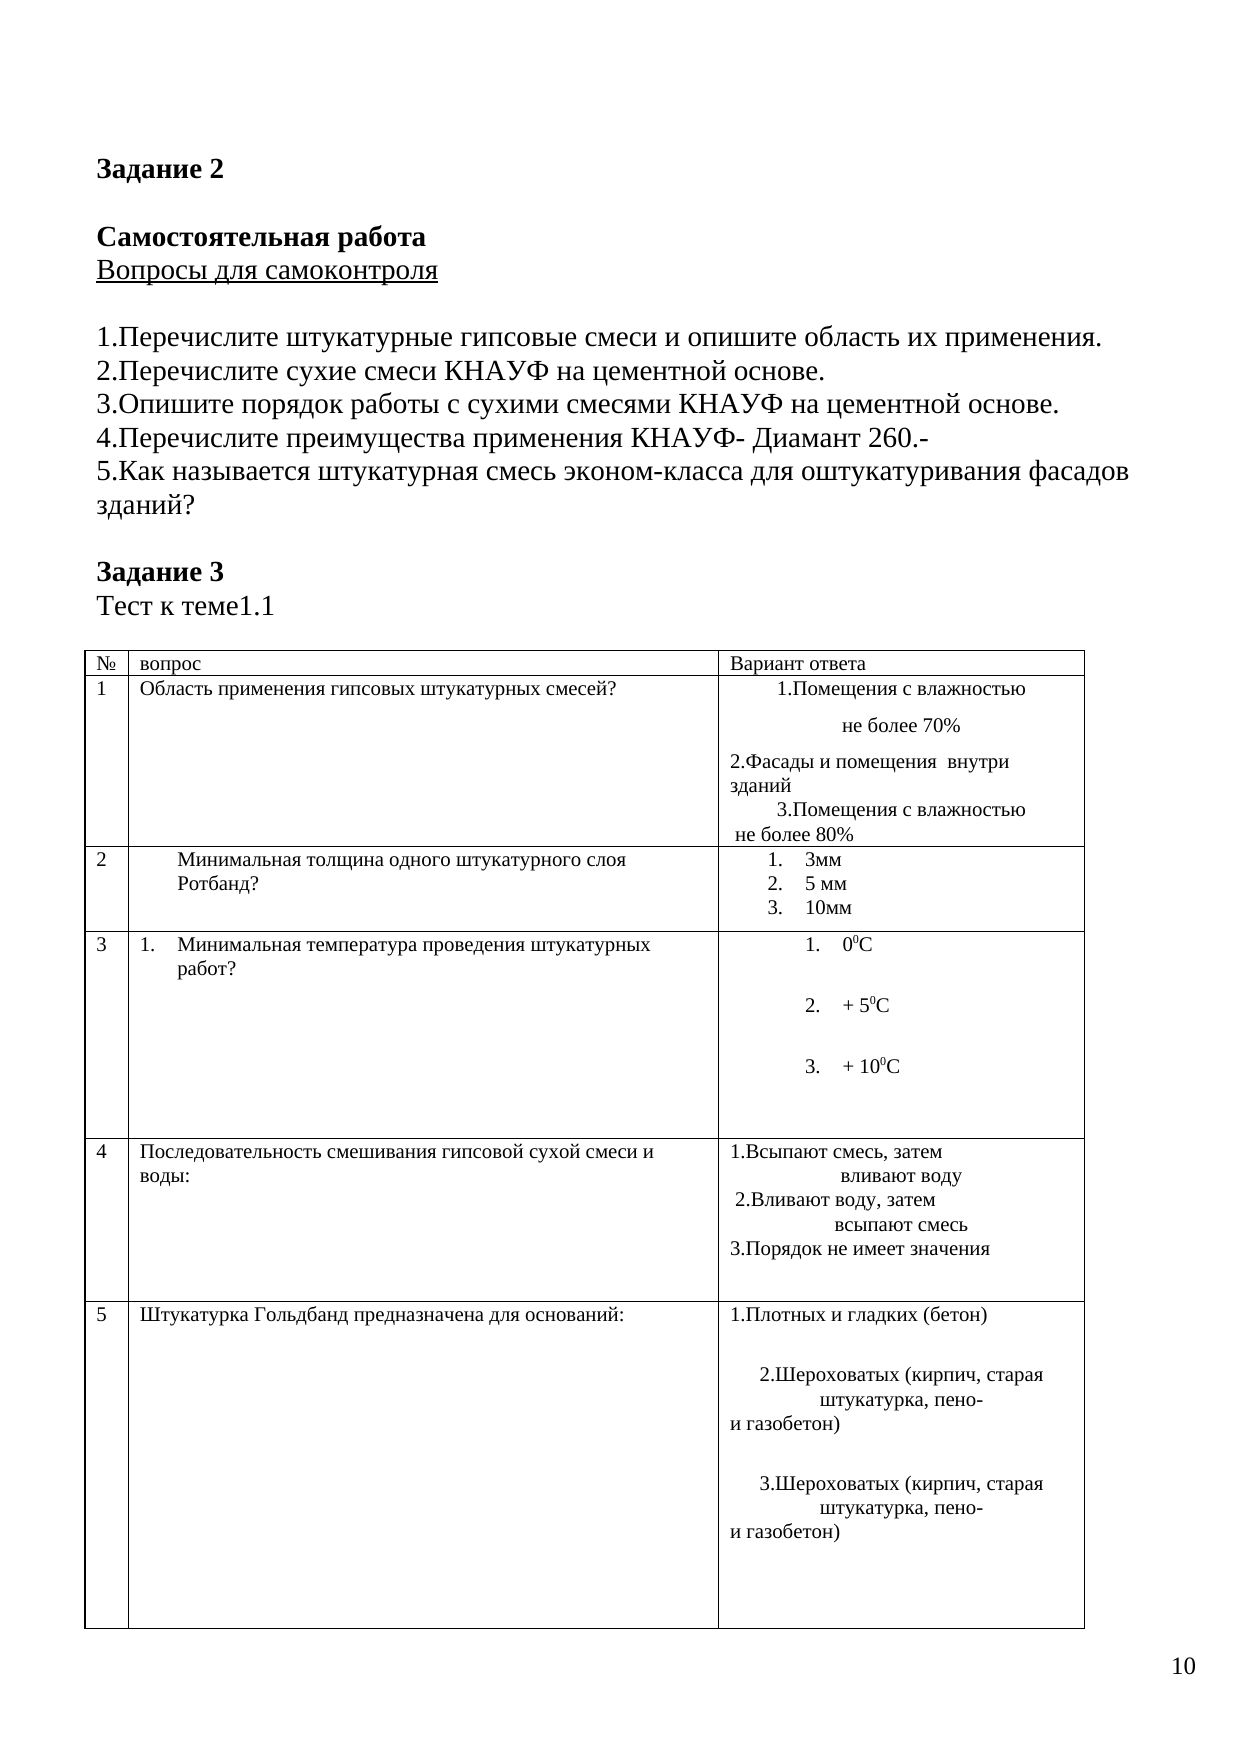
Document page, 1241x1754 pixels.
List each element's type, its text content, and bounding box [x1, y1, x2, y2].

table_header № [86, 651, 128, 675]
table_header вопрос [129, 651, 718, 675]
table_header Вариант ответа [719, 651, 1084, 675]
table_cell 3мм 10мм [719, 847, 1084, 931]
table_cell 5 [86, 1302, 128, 1628]
text 1.Перечислите штукатурные гипсовые смеси и опишите область их применения. [96, 319, 1196, 353]
table_cell 3 [86, 932, 128, 1138]
table_cell 1.Всыпают смесь, затем вливают воду 2.Вливают воду, затем всыпают смесь 3.Порядок не имеет значения [719, 1139, 1084, 1301]
text Задание 2 [96, 152, 1196, 185]
text 5.Как называется штукатурная смесь эконом-класса для оштукатуривания фасадов зданий? [96, 453, 1196, 521]
table_cell Штукатурка Гольдбанд предназначена для оснований: [129, 1302, 718, 1628]
table_cell 1.Помещения с влажностью не более 70% 2.Фасады и помещения внутри зданий 3.Помещения с влажностью не более 80% [719, 676, 1084, 846]
table_cell Минимальная толщина одного штукатурного слоя Ротбанд? [129, 847, 718, 931]
table_cell Последовательность смешивания гипсовой сухой смеси и воды: [129, 1139, 718, 1301]
text 4.Перечислите преимущества применения КНАУФ- Диамант 260.- [96, 420, 1196, 453]
text 3.Опишите порядок работы с сухими смесями КНАУФ на цементной основе. [96, 386, 1196, 420]
text Задание 3 [96, 554, 1196, 588]
table_cell 00С + 50С + 100С [719, 932, 1084, 1138]
text Самостоятельная работа [96, 219, 1196, 252]
text Тест к теме1.1 [96, 588, 1196, 621]
table_cell Область применения гипсовых штукатурных смесей? [129, 676, 718, 846]
table_cell Минимальная температура проведения штукатурных работ? [129, 932, 718, 1138]
table_cell 2 [86, 847, 128, 931]
table_cell 1.Плотных и гладких (бетон) 2.Шероховатых (кирпич, старая штукатурка, пено- и газобетон) 3.Шероховатых (кирпич, старая штукатурка, пено- и газобетон) [719, 1302, 1084, 1628]
table_cell 1 [86, 676, 128, 846]
text Вопросы для самоконтроля [96, 252, 1196, 286]
table_cell 4 [86, 1139, 128, 1301]
text 2.Перечислите сухие смеси КНАУФ на цементной основе. [96, 353, 1196, 386]
